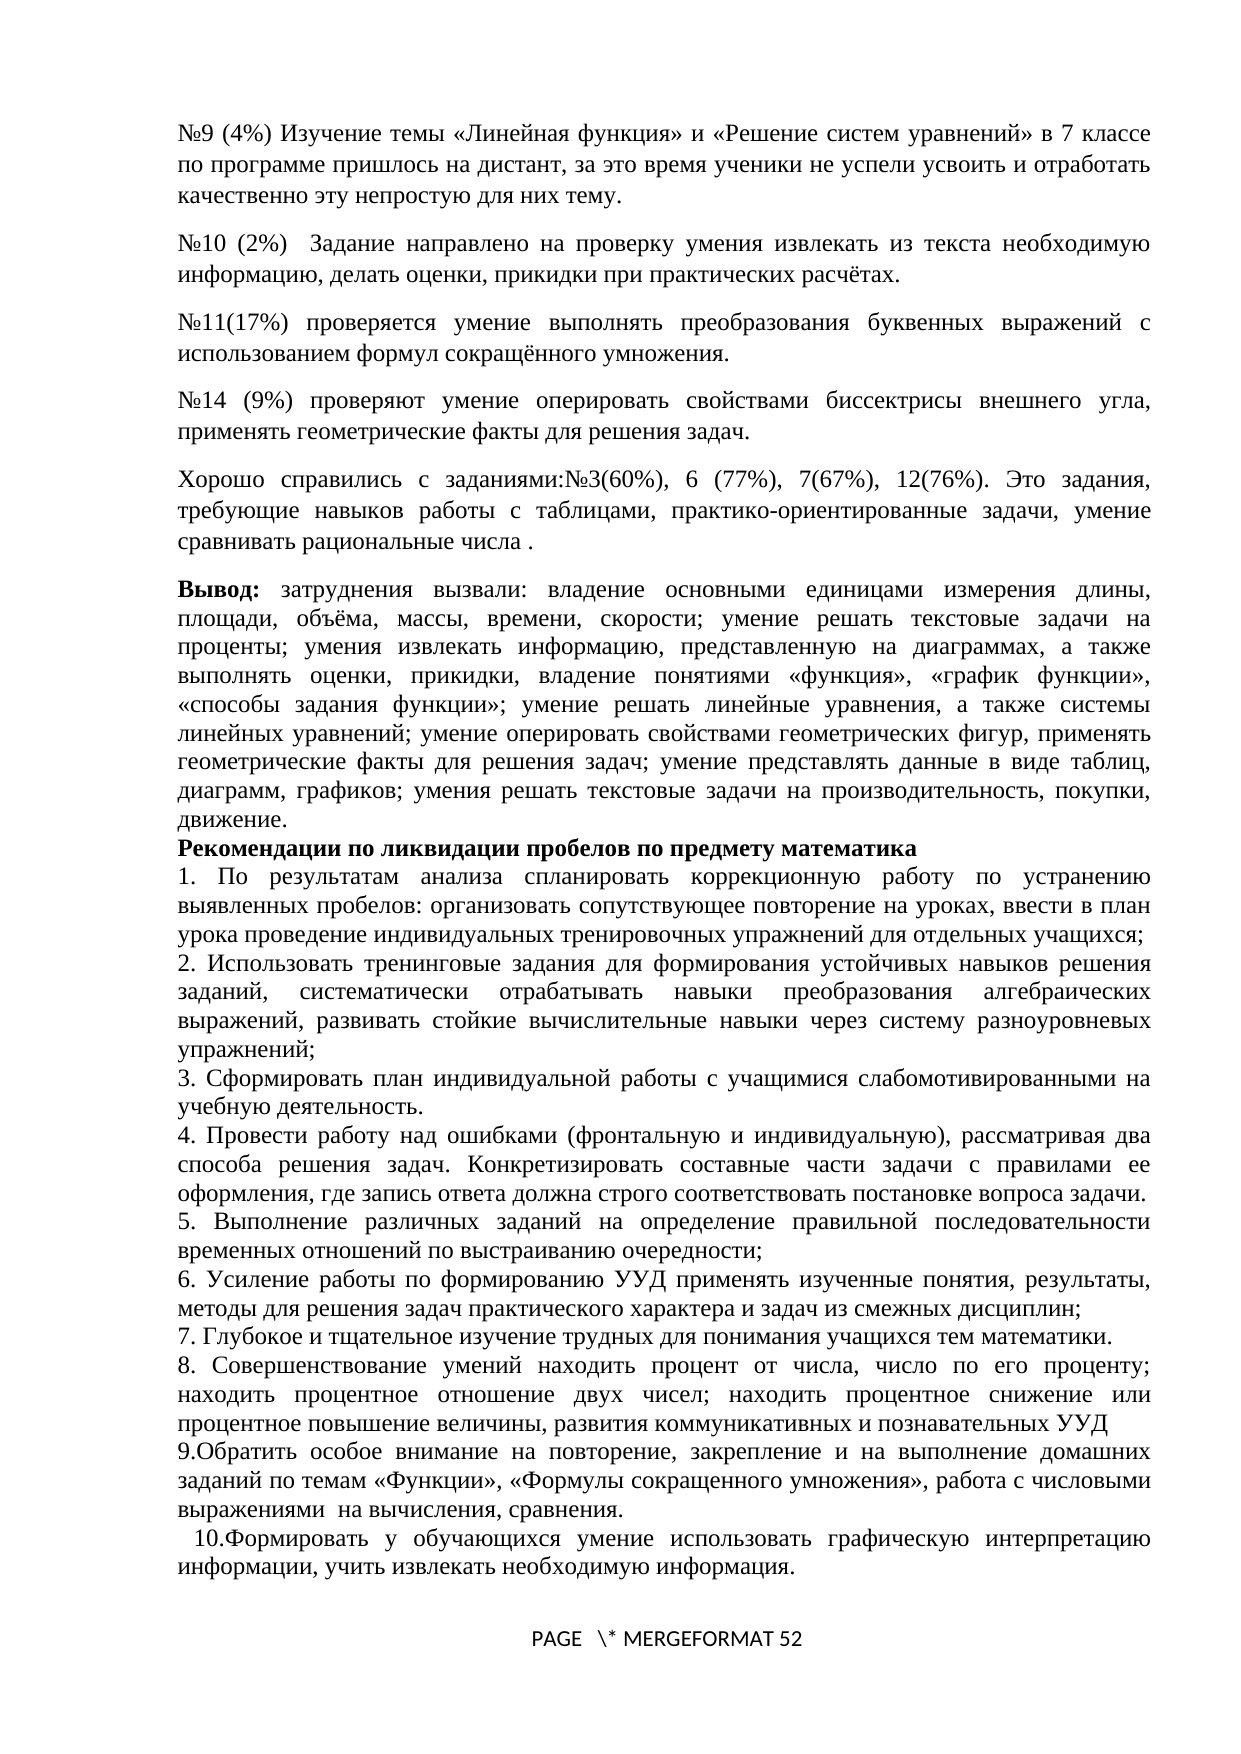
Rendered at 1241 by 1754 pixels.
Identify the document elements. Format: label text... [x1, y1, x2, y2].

text Вывод: затруднения вызвали: владение основными единицами измерения длины, площади, объёма, массы, времени, скорости; умение решать текстовые задачи на проценты; умения извлекать информацию, представленную на диаграммах, а также выполнять оценки, прикидки, владение понятиями «функция», «график функции», «способы задания функции»; умение решать линейные уравнения, а также системы линейных уравнений; умение оперировать свойствами геометрических фигур, применять геометрические факты для решения задач; умение представлять данные в виде таблиц, диаграмм, графиков; умения решать текстовые задачи на производительность, покупки, движение. [177, 574, 1152, 833]
text 6. Усиление работы по формированию УУД применять изученные понятия, результаты, методы для решения задач практического характера и задач из смежных дисциплин; [177, 1264, 1152, 1321]
text 10.Формировать у обучающихся умение использовать графическую интерпретацию информации, учить извлекать необходимую информация. [177, 1523, 1152, 1580]
text 3. Сформировать план индивидуальной работы с учащимися слабомотивированными на учебную деятельность. [177, 1063, 1152, 1120]
text 7. Глубокое и тщательное изучение трудных для понимания учащихся тем математики. [177, 1321, 1152, 1350]
text 5. Выполнение различных заданий на определение правильной последовательности временных отношений по выстраиванию очередности; [177, 1206, 1152, 1264]
text №14 (9%) проверяют умение оперировать свойствами биссектрисы внешнего угла, применять геометрические факты для решения задач. [177, 385, 1152, 445]
text 4. Провести работу над ошибками (фронтальную и индивидуальную), рассматривая два способа решения задач. Конкретизировать составные части задачи с правилами ее оформления, где запись ответа должна строго соответствовать постановке вопроса задачи. [177, 1120, 1152, 1206]
text Рекомендации по ликвидации пробелов по предмету математика [177, 833, 1152, 861]
text 9.Обратить особое внимание на повторение, закрепление и на выполнение домашних заданий по темам «Функции», «Формулы сокращенного умножения», работа с числовыми выражениями на вычисления, сравнения. [177, 1436, 1152, 1523]
text 2. Использовать тренинговые задания для формирования устойчивых навыков решения заданий, систематически отрабатывать навыки преобразования алгебраических выражений, развивать стойкие вычислительные навыки через систему разноуровневых упражнений; [177, 948, 1152, 1063]
text №11(17%) проверяется умение выполнять преобразования буквенных выражений с использованием формул сокращённого умножения. [177, 307, 1152, 366]
text 1. По результатам анализа спланировать коррекционную работу по устранению выявленных пробелов: организовать сопутствующее повторение на уроках, ввести в план урока проведение индивидуальных тренировочных упражнений для отдельных учащихся; [177, 861, 1152, 948]
text №9 (4%) Изучение темы «Линейная функция» и «Решение систем уравнений» в 7 классе по программе пришлось на дистант, за это время ученики не успели усвоить и отработать качественно эту непростую для них тему. [177, 118, 1152, 209]
text №10 (2%) Задание направлено на проверку умения извлекать из текста необходимую информацию, делать оценки, прикидки при практических расчётах. [177, 228, 1152, 288]
text 8. Совершенствование умений находить процент от числа, число по его проценту; находить процентное отношение двух чисел; находить процентное снижение или процентное повышение величины, развития коммуникативных и познавательных УУД [177, 1350, 1152, 1436]
text Хорошо справились с заданиями:№3(60%), 6 (77%), 7(67%), 12(76%). Это задания, требующие навыков работы с таблицами, практико-ориентированные задачи, умение сравнивать рациональные числа . [177, 464, 1152, 555]
